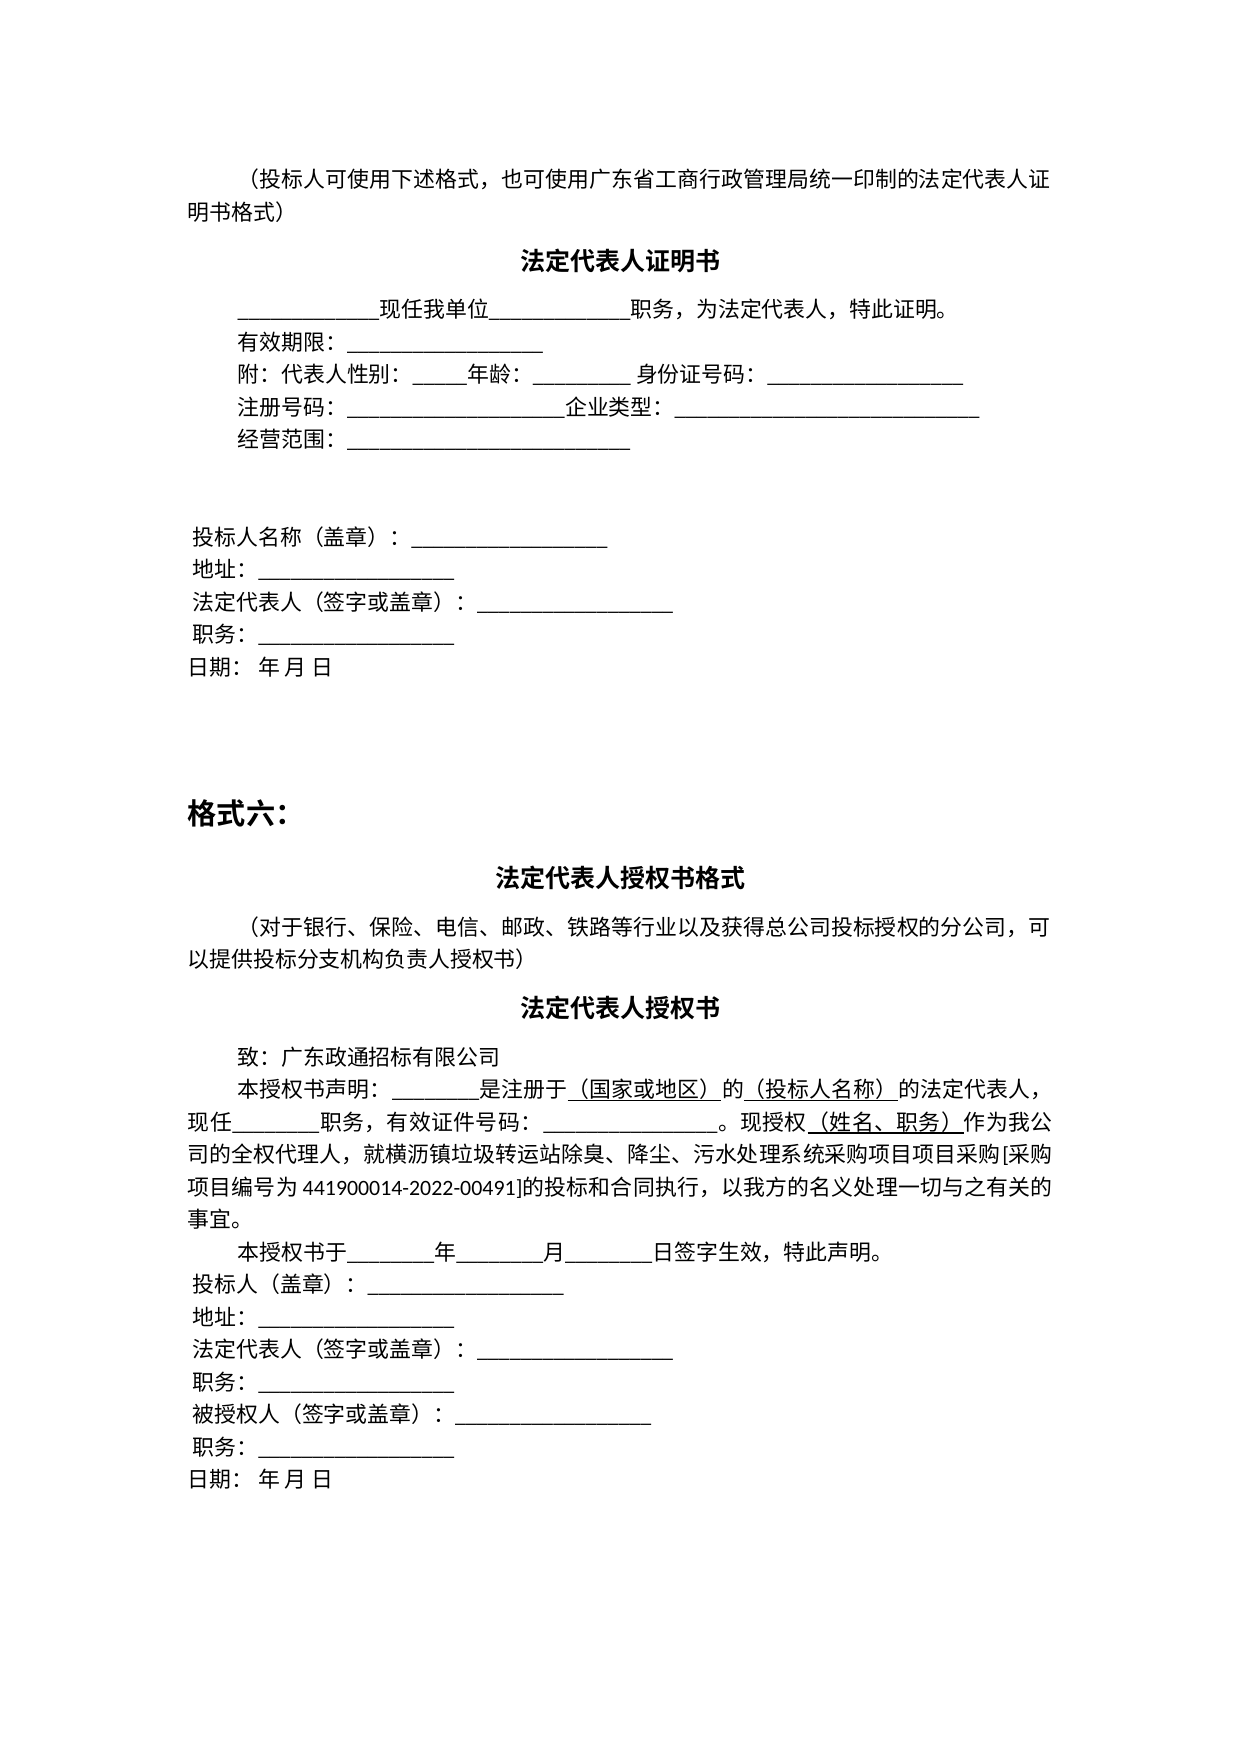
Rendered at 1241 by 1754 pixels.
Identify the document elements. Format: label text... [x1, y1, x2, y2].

text 注册号码：____________________企业类型：____________________________ [187, 389, 1053, 422]
text 格式六： [187, 779, 1053, 844]
text 法定代表人（签字或盖章）：__________________ [187, 584, 1053, 617]
text _____________现任我单位_____________职务，为法定代表人，特此证明。 [187, 292, 1053, 324]
text 被授权人（签字或盖章）：__________________ [187, 1397, 1053, 1429]
text （投标人可使用下述格式，也可使用广东省工商行政管理局统一印制的法定代表人证明书格式） [187, 162, 1053, 227]
text 地址：__________________ [187, 552, 1053, 584]
text 法定代表人授权书 [187, 974, 1053, 1039]
text 本授权书于________年________月________日签字生效，特此声明。 [187, 1234, 1053, 1267]
text 有效期限：__________________ [187, 324, 1053, 357]
text （对于银行、保险、电信、邮政、铁路等行业以及获得总公司投标授权的分公司，可以提供投标分支机构负责人授权书） [187, 909, 1053, 974]
text 职务：__________________ [187, 1429, 1053, 1462]
text 法定代表人（签字或盖章）：__________________ [187, 1332, 1053, 1364]
text 职务：__________________ [187, 1364, 1053, 1397]
text 本授权书声明：________是注册于（国家或地区）的（投标人名称）的法定代表人，现任________职务，有效证件号码：________________。现授权（姓名、职务）作为我公司的全权代理人，就横沥镇垃圾转运站除臭、降尘、污水处理系统采购项目项目采购[采购项目编号为441900014-2022-00491]的投标和合同执行，以我方的名义处理一切与之有关的事宜。 [187, 1072, 1053, 1234]
text 经营范围：__________________________ [187, 422, 1053, 454]
text 附：代表人性别：_____年龄：_________ 身份证号码：__________________ [187, 357, 1053, 389]
text 日期： 年 月 日 [187, 1462, 1053, 1494]
text 地址：__________________ [187, 1299, 1053, 1332]
text 投标人名称（盖章）：__________________ [187, 519, 1053, 552]
text 投标人（盖章）：__________________ [187, 1267, 1053, 1299]
text 法定代表人证明书 [187, 227, 1053, 292]
text 日期： 年 月 日 [187, 649, 1053, 682]
text 职务：__________________ [187, 617, 1053, 649]
text 致：广东政通招标有限公司 [187, 1039, 1053, 1072]
text 法定代表人授权书格式 [187, 844, 1053, 909]
